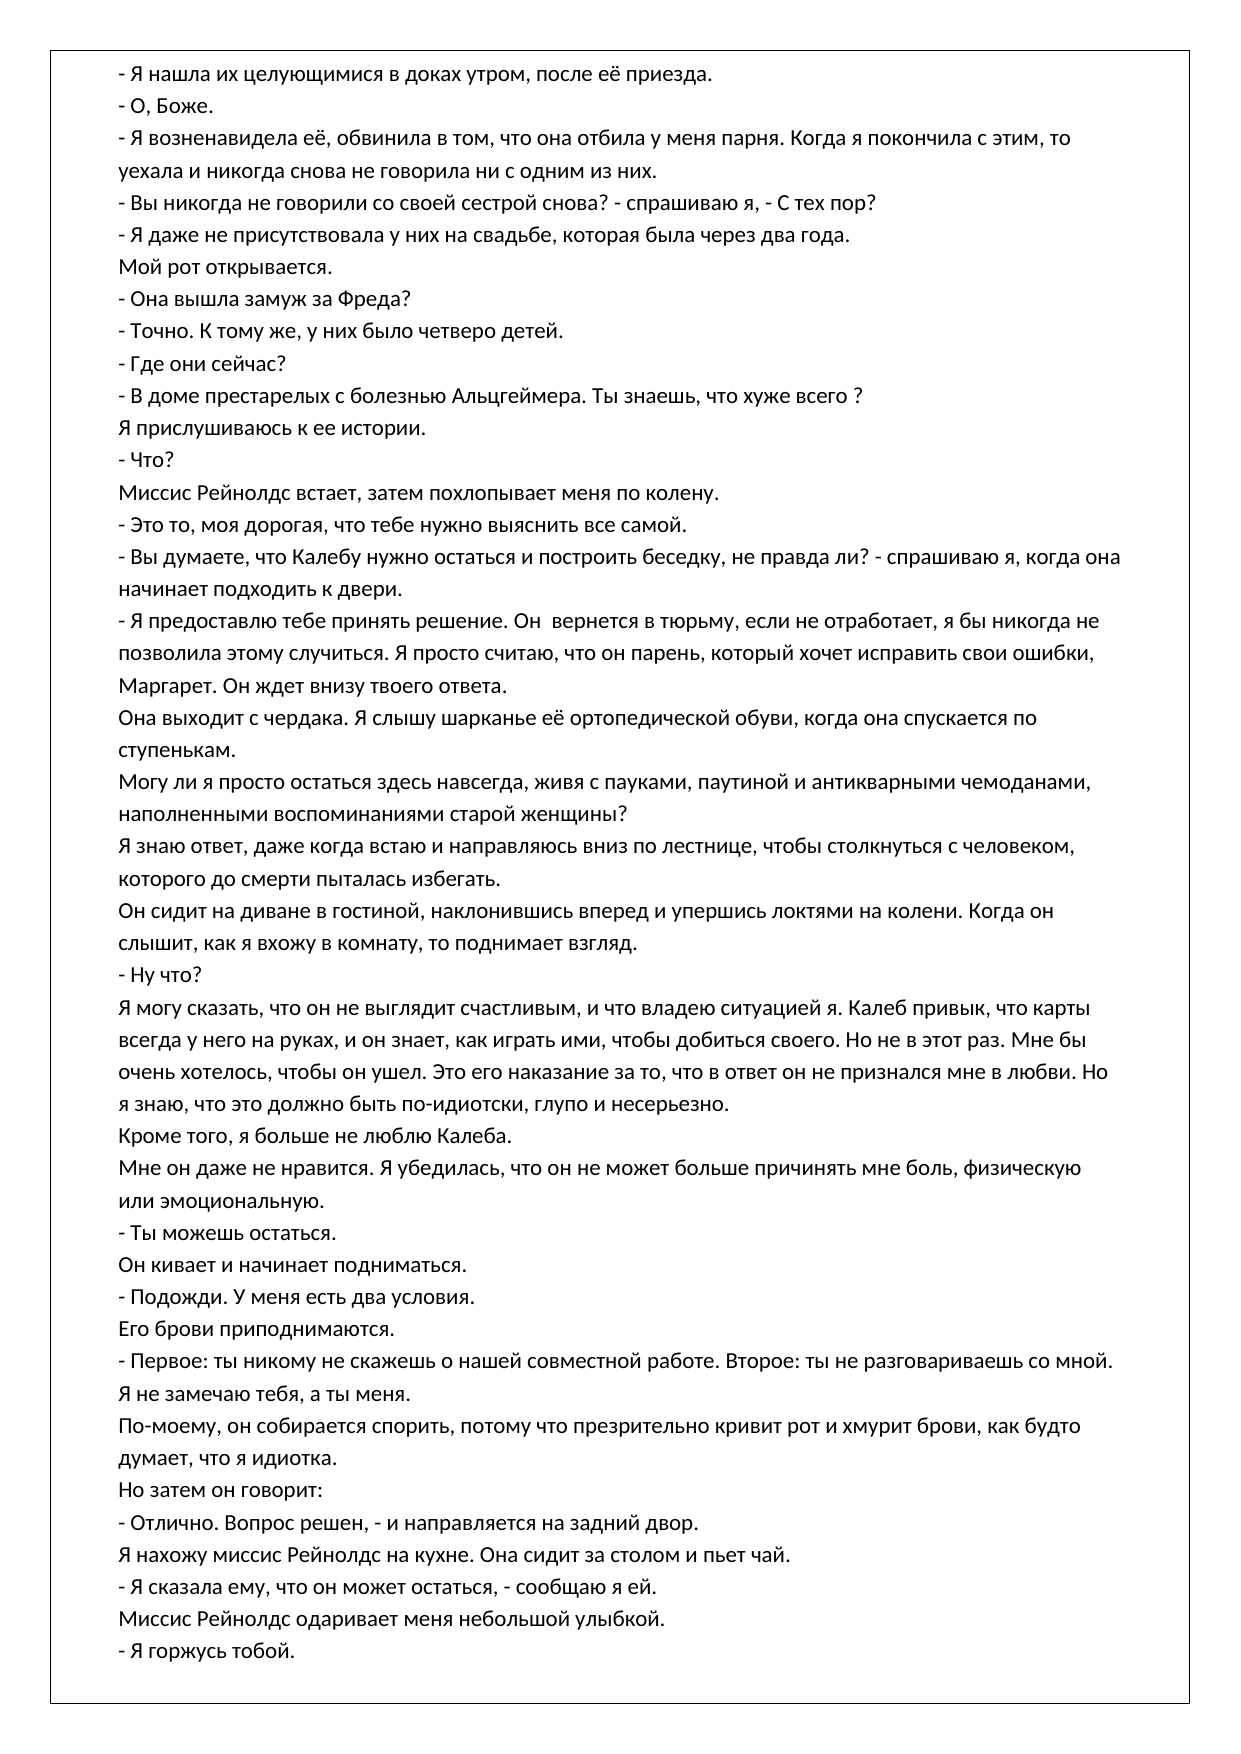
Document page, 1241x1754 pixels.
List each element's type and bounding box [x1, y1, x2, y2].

text [118, 59, 1122, 1664]
